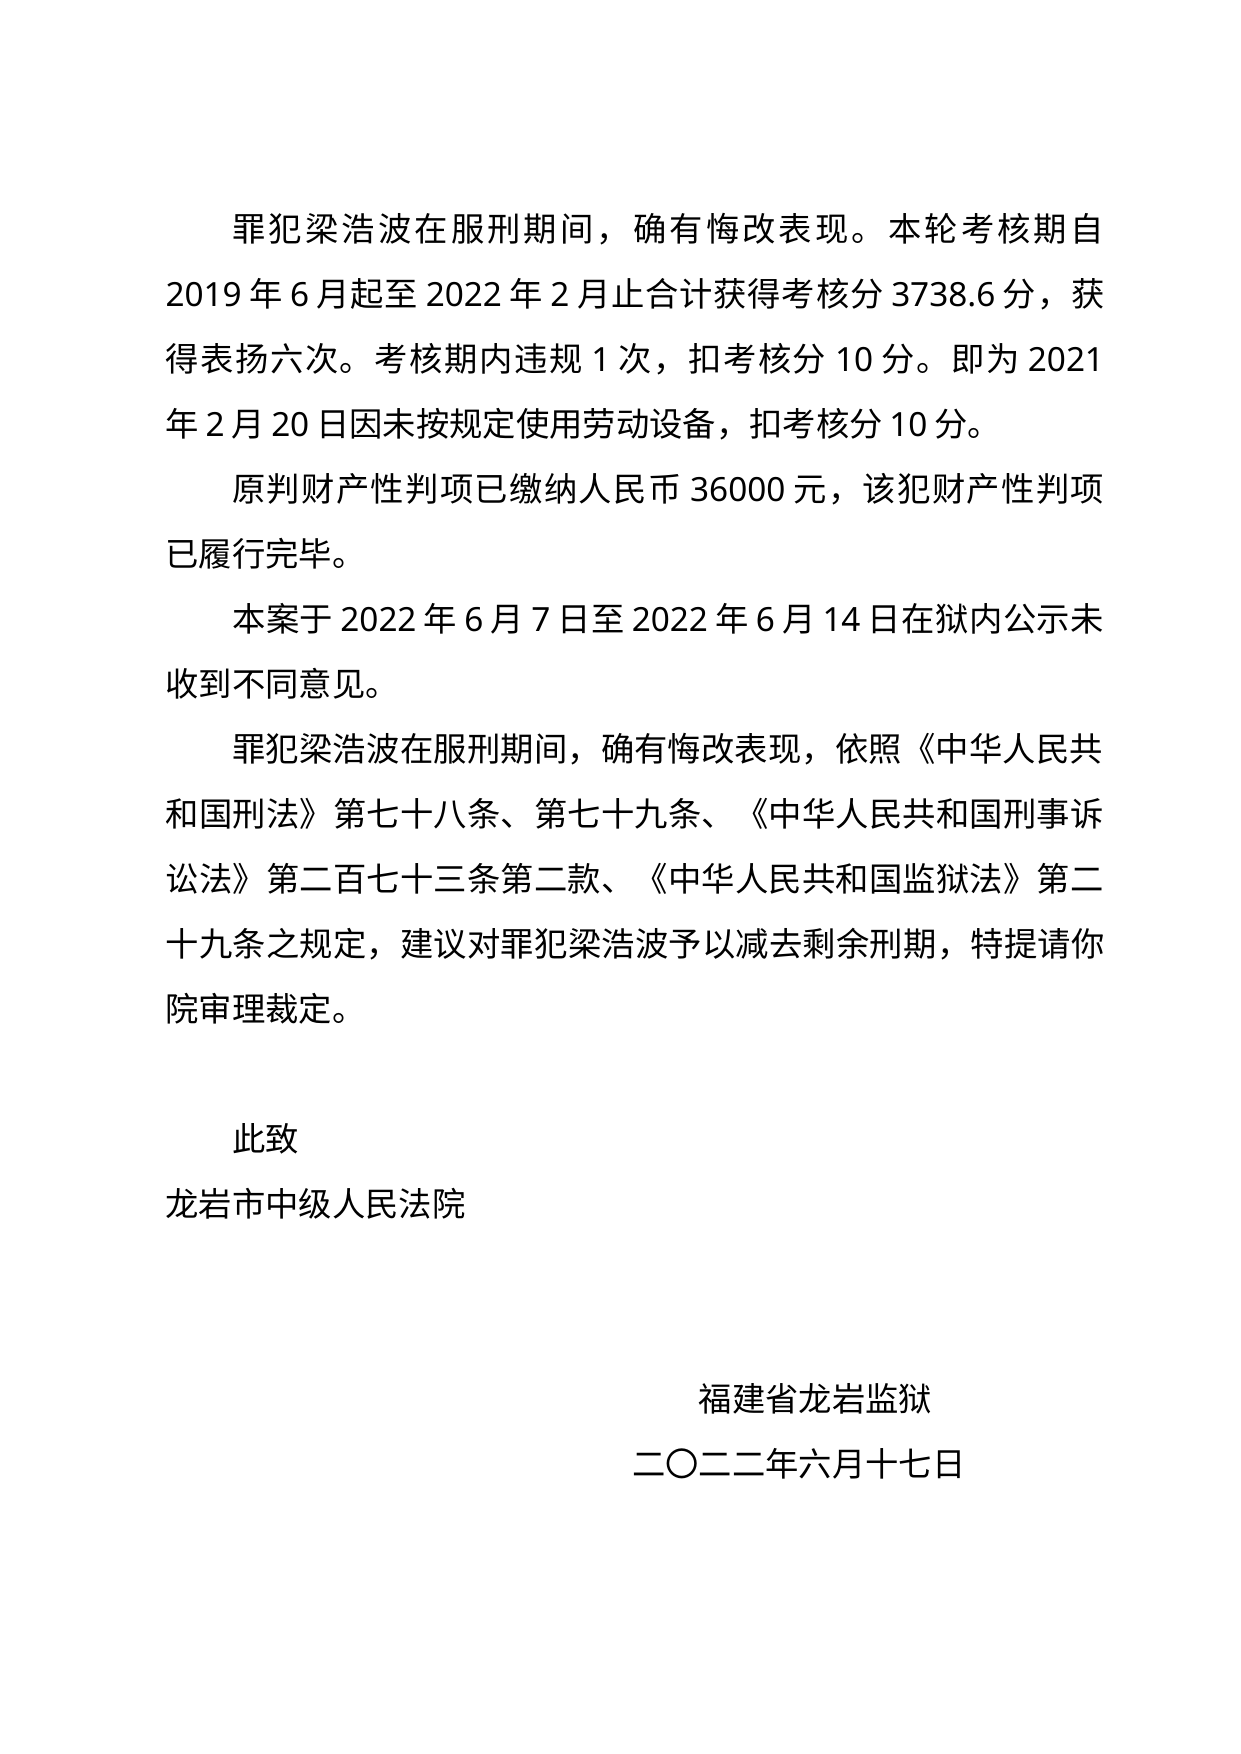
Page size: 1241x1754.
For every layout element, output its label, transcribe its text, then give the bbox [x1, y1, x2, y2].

list 罪犯梁浩波在服刑期间，确有悔改表现，依照《中华人民共和国刑法》第七十八条、第七十九条、《中华人民共和国刑事诉讼法》第二百七十三条第二款、《中华人民共和国监狱法》第二十九条之规定，建议对罪犯梁浩波予以减去剩余刑期，特提请你院审理裁定。 [165, 714, 1104, 1039]
list 本案于2022年6月7日至2022年6月14日在狱内公示未收到不同意见。 [165, 584, 1104, 714]
list 二〇二二年六月十七日 [165, 1429, 1104, 1494]
text 福建省龙岩监狱 [165, 1364, 1104, 1429]
text 此致 [165, 1104, 1104, 1169]
list 原判财产性判项已缴纳人民币36000元，该犯财产性判项已履行完毕。 [165, 454, 1104, 584]
list 罪犯梁浩波在服刑期间，确有悔改表现。本轮考核期自2019年6月起至2022年2月止合计获得考核分3738.6分，获得表扬六次。考核期内违规1次，扣考核分10分。即为2021年2月20日因未按规定使用劳动设备，扣考核分10分。 [165, 194, 1104, 454]
text 龙岩市中级人民法院 [165, 1169, 1104, 1234]
